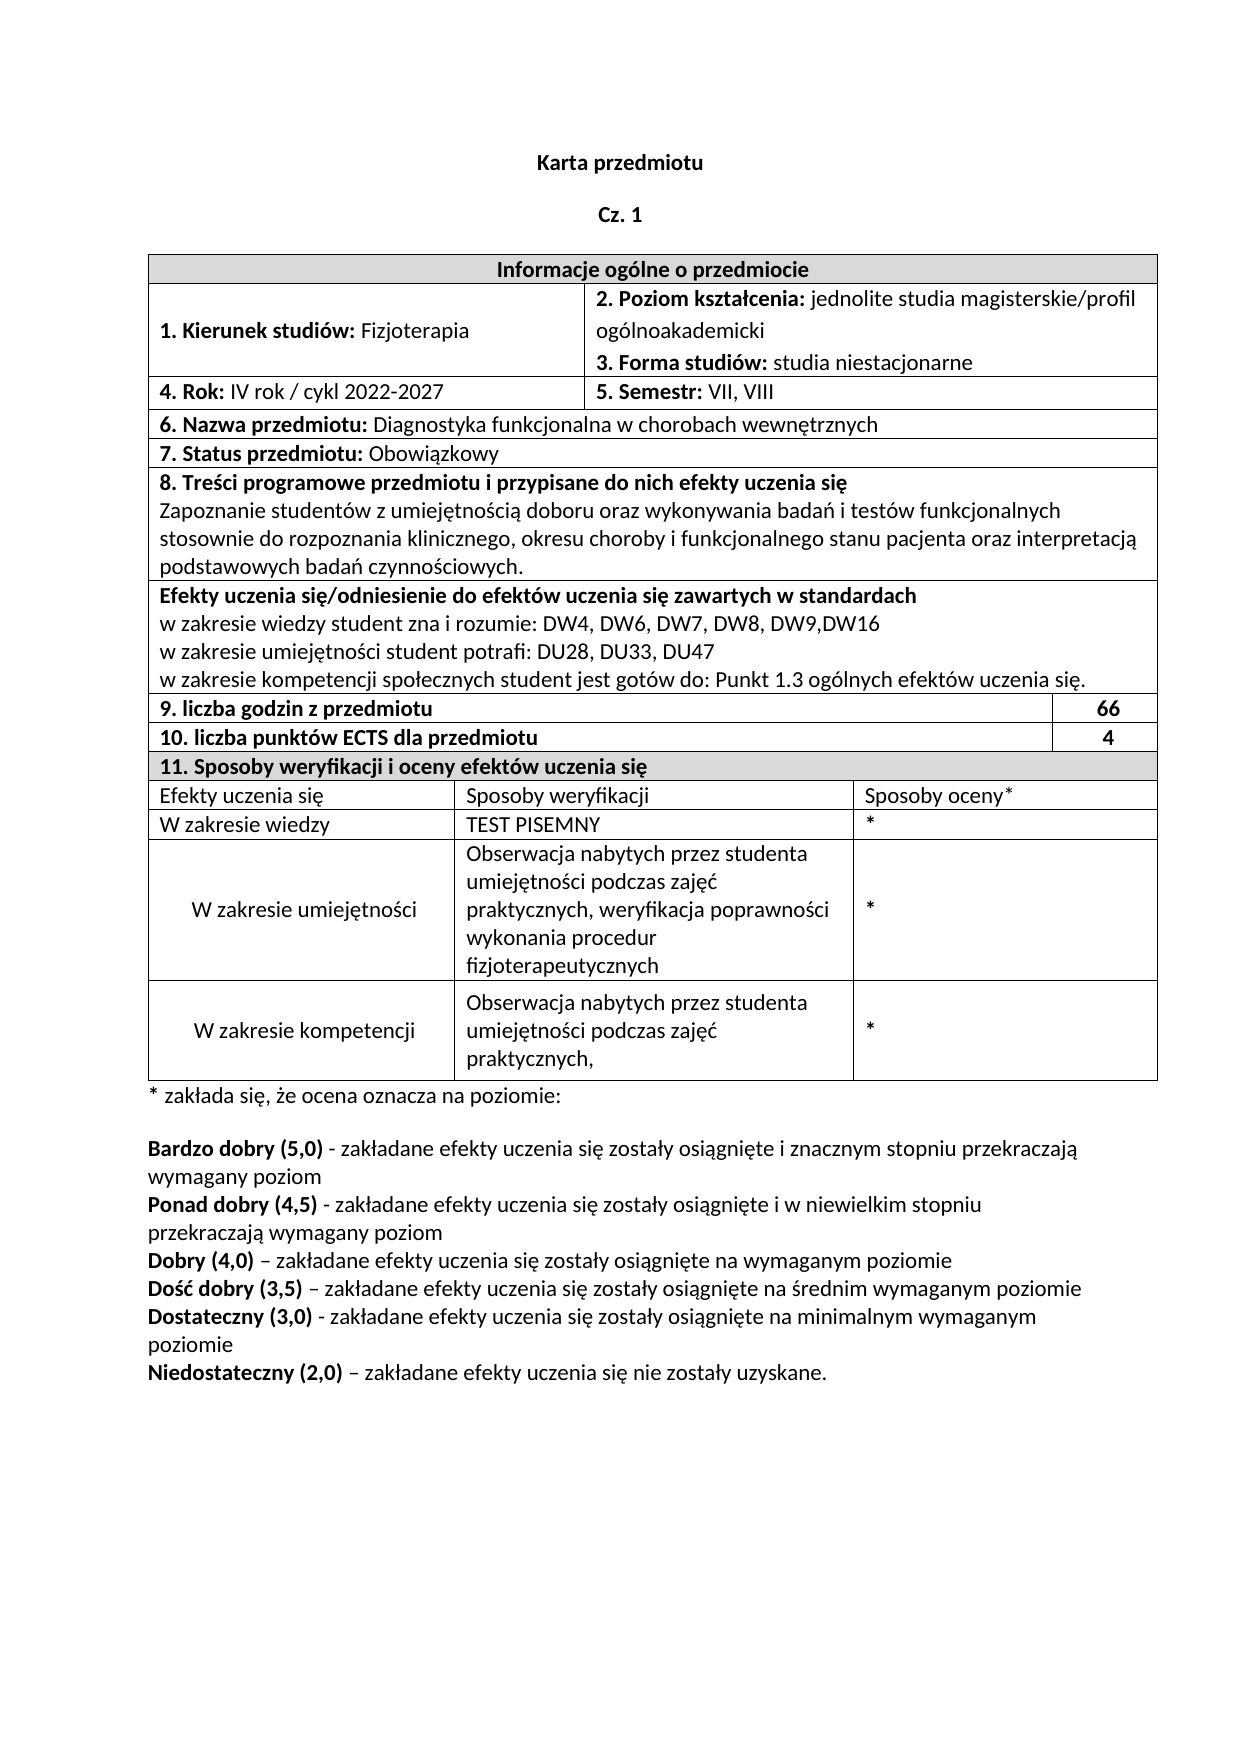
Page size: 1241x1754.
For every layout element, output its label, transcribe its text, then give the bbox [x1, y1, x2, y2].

table_cell 9. liczba godzin z przedmiotu [149, 694, 1052, 722]
table_cell Obserwacja nabytych przez studenta umiejętności podczas zajęć praktycznych, [455, 981, 853, 1080]
table_cell 66 [1053, 694, 1157, 722]
table_cell W zakresie wiedzy [149, 810, 454, 838]
text Cz. 1 [148, 201, 1093, 229]
table_cell 4. Rok: IV rok / cykl 2022-2027 [149, 377, 584, 409]
text Ponad dobry (4,5) - zakładane efekty uczenia się zostały osiągnięte i w niewielkim stopniu przekraczają wymagany poziom [148, 1190, 1093, 1246]
table_cell 1. Kierunek studiów: Fizjoterapia [149, 284, 584, 376]
table_cell Sposoby oceny* [854, 781, 1157, 809]
table_cell 10. liczba punktów ECTS dla przedmiotu [149, 723, 1052, 751]
table_cell TEST PISEMNY [455, 810, 853, 838]
table_cell 2. Poziom kształcenia: jednolite studia magisterskie/profil ogólnoakademicki 3. Forma studiów: studia niestacjonarne [585, 284, 1157, 376]
table_cell 4 [1053, 723, 1157, 751]
text Dość dobry (3,5) – zakładane efekty uczenia się zostały osiągnięte na średnim wymaganym poziomie [148, 1274, 1093, 1302]
text Dostateczny (3,0) - zakładane efekty uczenia się zostały osiągnięte na minimalnym wymaganym poziomie [148, 1302, 1093, 1358]
text Dobry (4,0) – zakładane efekty uczenia się zostały osiągnięte na wymaganym poziomie [148, 1246, 1093, 1274]
table_cell * [854, 981, 1157, 1080]
text * zakłada się, że ocena oznacza na poziomie: [148, 1081, 1093, 1109]
table_cell Efekty uczenia się [149, 781, 454, 809]
table_cell 6. Nazwa przedmiotu: Diagnostyka funkcjonalna w chorobach wewnętrznych [149, 410, 1157, 438]
table_cell W zakresie kompetencji [149, 981, 454, 1080]
table_cell 5. Semestr: VII, VIII [585, 377, 1157, 409]
table_cell * [854, 840, 1157, 979]
text Niedostateczny (2,0) – zakładane efekty uczenia się nie zostały uzyskane. [148, 1358, 1093, 1387]
table_cell W zakresie umiejętności [149, 840, 454, 979]
table_cell 8. Treści programowe przedmiotu i przypisane do nich efekty uczenia się Zapoznanie studentów z umiejętnością doboru oraz wykonywania badań i testów funkcjonalnych stosownie do rozpoznania klinicznego, okresu choroby i funkcjonalnego stanu pacjenta oraz interpretacją podstawowych badań czynnościowych. [149, 468, 1157, 580]
table_cell Efekty uczenia się/odniesienie do efektów uczenia się zawartych w standardach w zakresie wiedzy student zna i rozumie: DW4, DW6, DW7, DW8, DW9,DW16 w zakresie umiejętności student potrafi: DU28, DU33, DU47 w zakresie kompetencji społecznych student jest gotów do: Punkt 1.3 ogólnych efektów uczenia się. [149, 581, 1157, 693]
table_cell Obserwacja nabytych przez studenta umiejętności podczas zajęć praktycznych, weryfikacja poprawności wykonania procedur fizjoterapeutycznych [455, 840, 853, 979]
table_cell * [854, 810, 1157, 838]
table_cell 7. Status przedmiotu: Obowiązkowy [149, 439, 1157, 467]
text Karta przedmiotu [148, 148, 1093, 176]
text Bardzo dobry (5,0) - zakładane efekty uczenia się zostały osiągnięte i znacznym stopniu przekraczają wymagany poziom [148, 1134, 1093, 1190]
table_cell Sposoby weryfikacji [455, 781, 853, 809]
table_cell 11. Sposoby weryfikacji i oceny efektów uczenia się [149, 752, 1157, 780]
table_header Informacje ogólne o przedmiocie [149, 255, 1157, 283]
